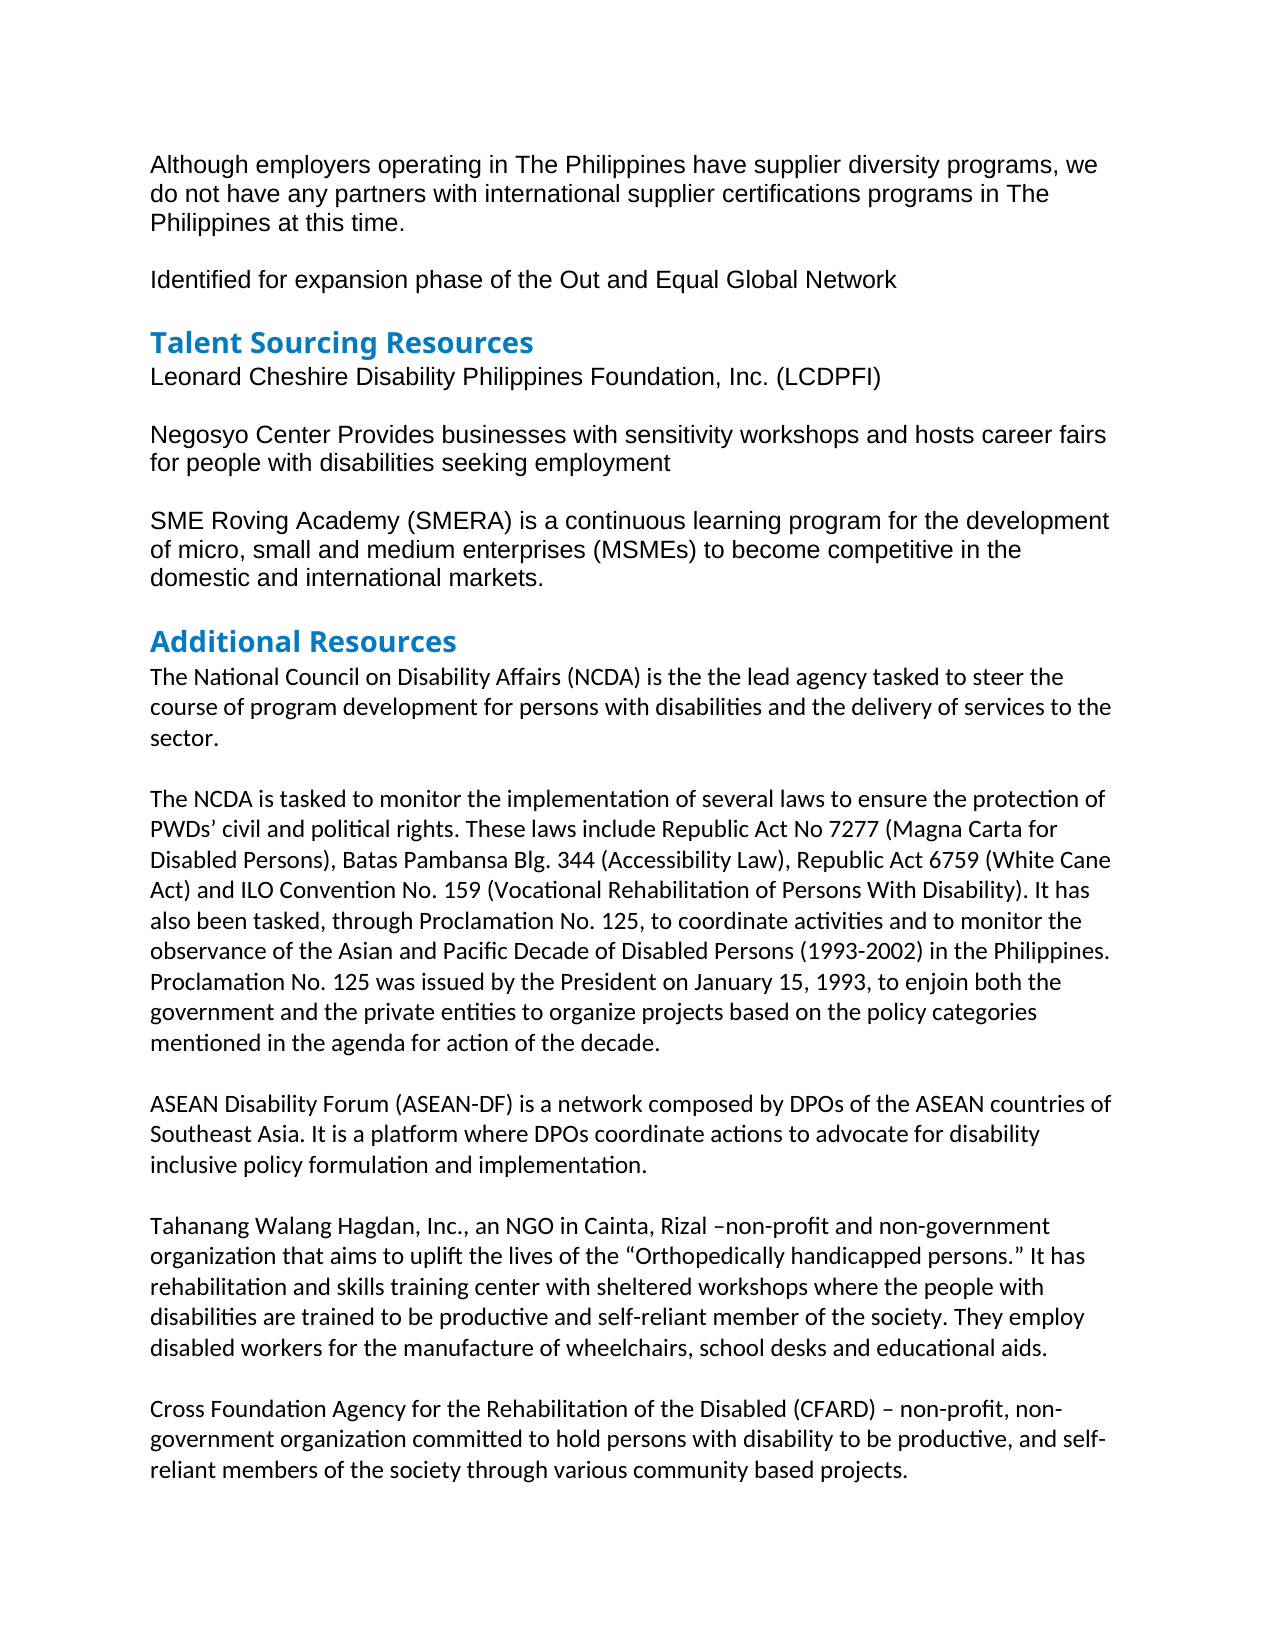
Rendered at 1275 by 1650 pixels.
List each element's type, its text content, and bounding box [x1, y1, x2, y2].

text ASEAN Disability Forum (ASEAN-DF) is a network composed by DPOs of the ASEAN countries of Southeast Asia. It is a platform where DPOs coordinate actions to advocate for disability inclusive policy formulation and implementation. [150, 1088, 1125, 1179]
text Negosyo Center Provides businesses with sensitivity workshops and hosts career fairs for people with disabilities seeking employment [150, 420, 1125, 477]
text Talent Sourcing Resources [150, 322, 1125, 362]
text Cross Foundation Agency for the Rehabilitation of the Disabled (CFARD) – non-profit, non-government organization committed to hold persons with disability to be productive, and self-reliant members of the society through various community based projects. [150, 1393, 1125, 1485]
text Although employers operating in The Philippines have supplier diversity programs, we do not have any partners with international supplier certifications programs in The Philippines at this time. [150, 150, 1125, 236]
text The NCDA is tasked to monitor the implementation of several laws to ensure the protection of PWDs’ civil and political rights. These laws include Republic Act No 7277 (Magna Carta for Disabled Persons), Batas Pambansa Blg. 344 (Accessibility Law), Republic Act 6759 (White Cane Act) and ILO Convention No. 159 (Vocational Rehabilitation of Persons With Disability). It has also been tasked, through Proclamation No. 125, to coordinate activities and to monitor the observance of the Asian and Pacific Decade of Disabled Persons (1993-2002) in the Philippines. Proclamation No. 125 was issued by the President on January 15, 1993, to enjoin both the government and the private entities to organize projects based on the policy categories mentioned in the agenda for action of the decade. [150, 783, 1125, 1057]
text The National Council on Disability Affairs (NCDA) is the the lead agency tasked to steer the course of program development for persons with disabilities and the delivery of services to the sector. [150, 661, 1125, 752]
text Identified for expansion phase of the Out and Equal Global Network [150, 265, 1125, 294]
text SME Roving Academy (SMERA) is a continuous learning program for the development of micro, small and medium enterprises (MSMEs) to become competitive in the domestic and international markets. [150, 506, 1125, 592]
text Leonard Cheshire Disability Philippines Foundation, Inc. (LCDPFI) [150, 362, 1125, 391]
text Additional Resources [150, 621, 1125, 661]
text Tahanang Walang Hagdan, Inc., an NGO in Cainta, Rizal –non-profit and non-government organization that aims to uplift the lives of the “Orthopedically handicapped persons.” It has rehabilitation and skills training center with sheltered workshops where the people with disabilities are trained to be productive and self-reliant member of the society. They employ disabled workers for the manufacture of wheelchairs, school desks and educational aids. [150, 1210, 1125, 1363]
